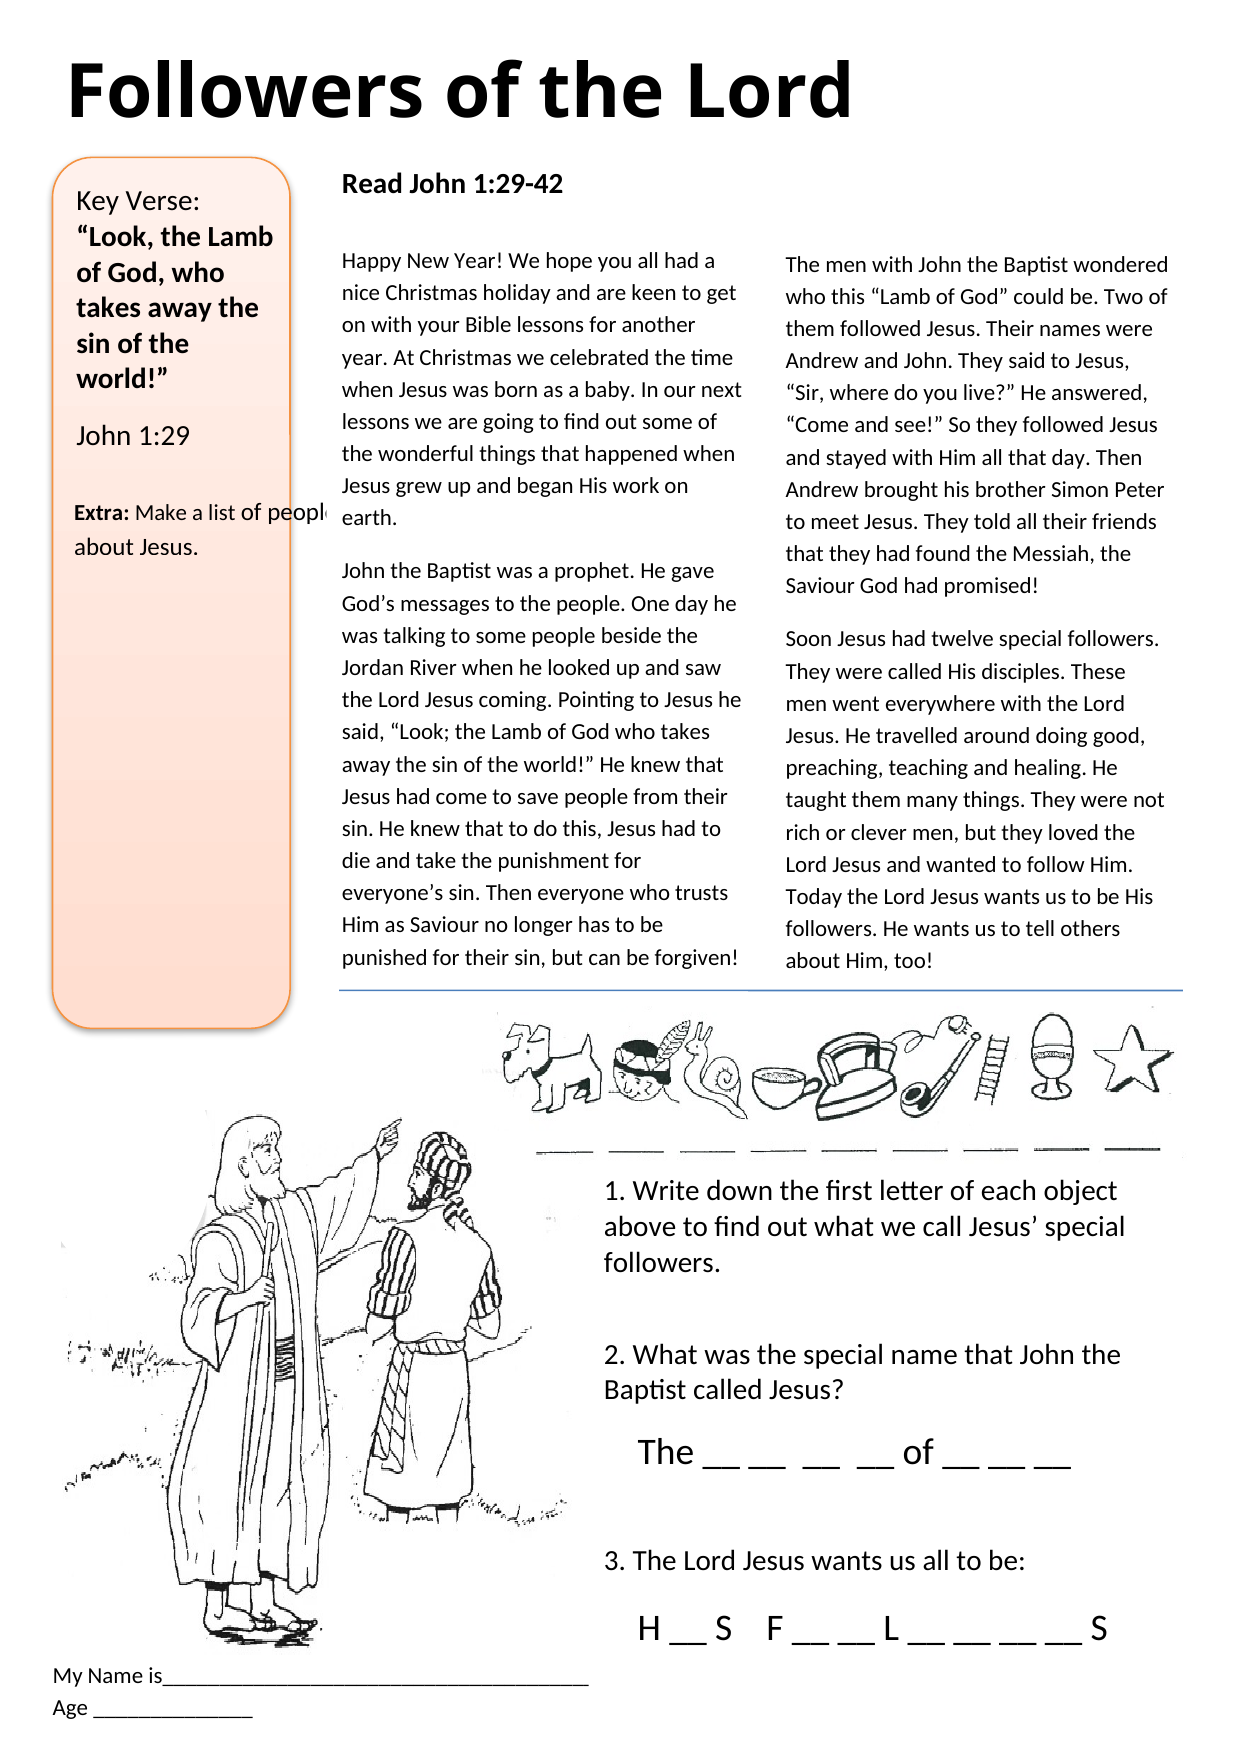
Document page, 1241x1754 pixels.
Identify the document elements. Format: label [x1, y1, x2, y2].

picture [482, 1006, 1200, 1164]
